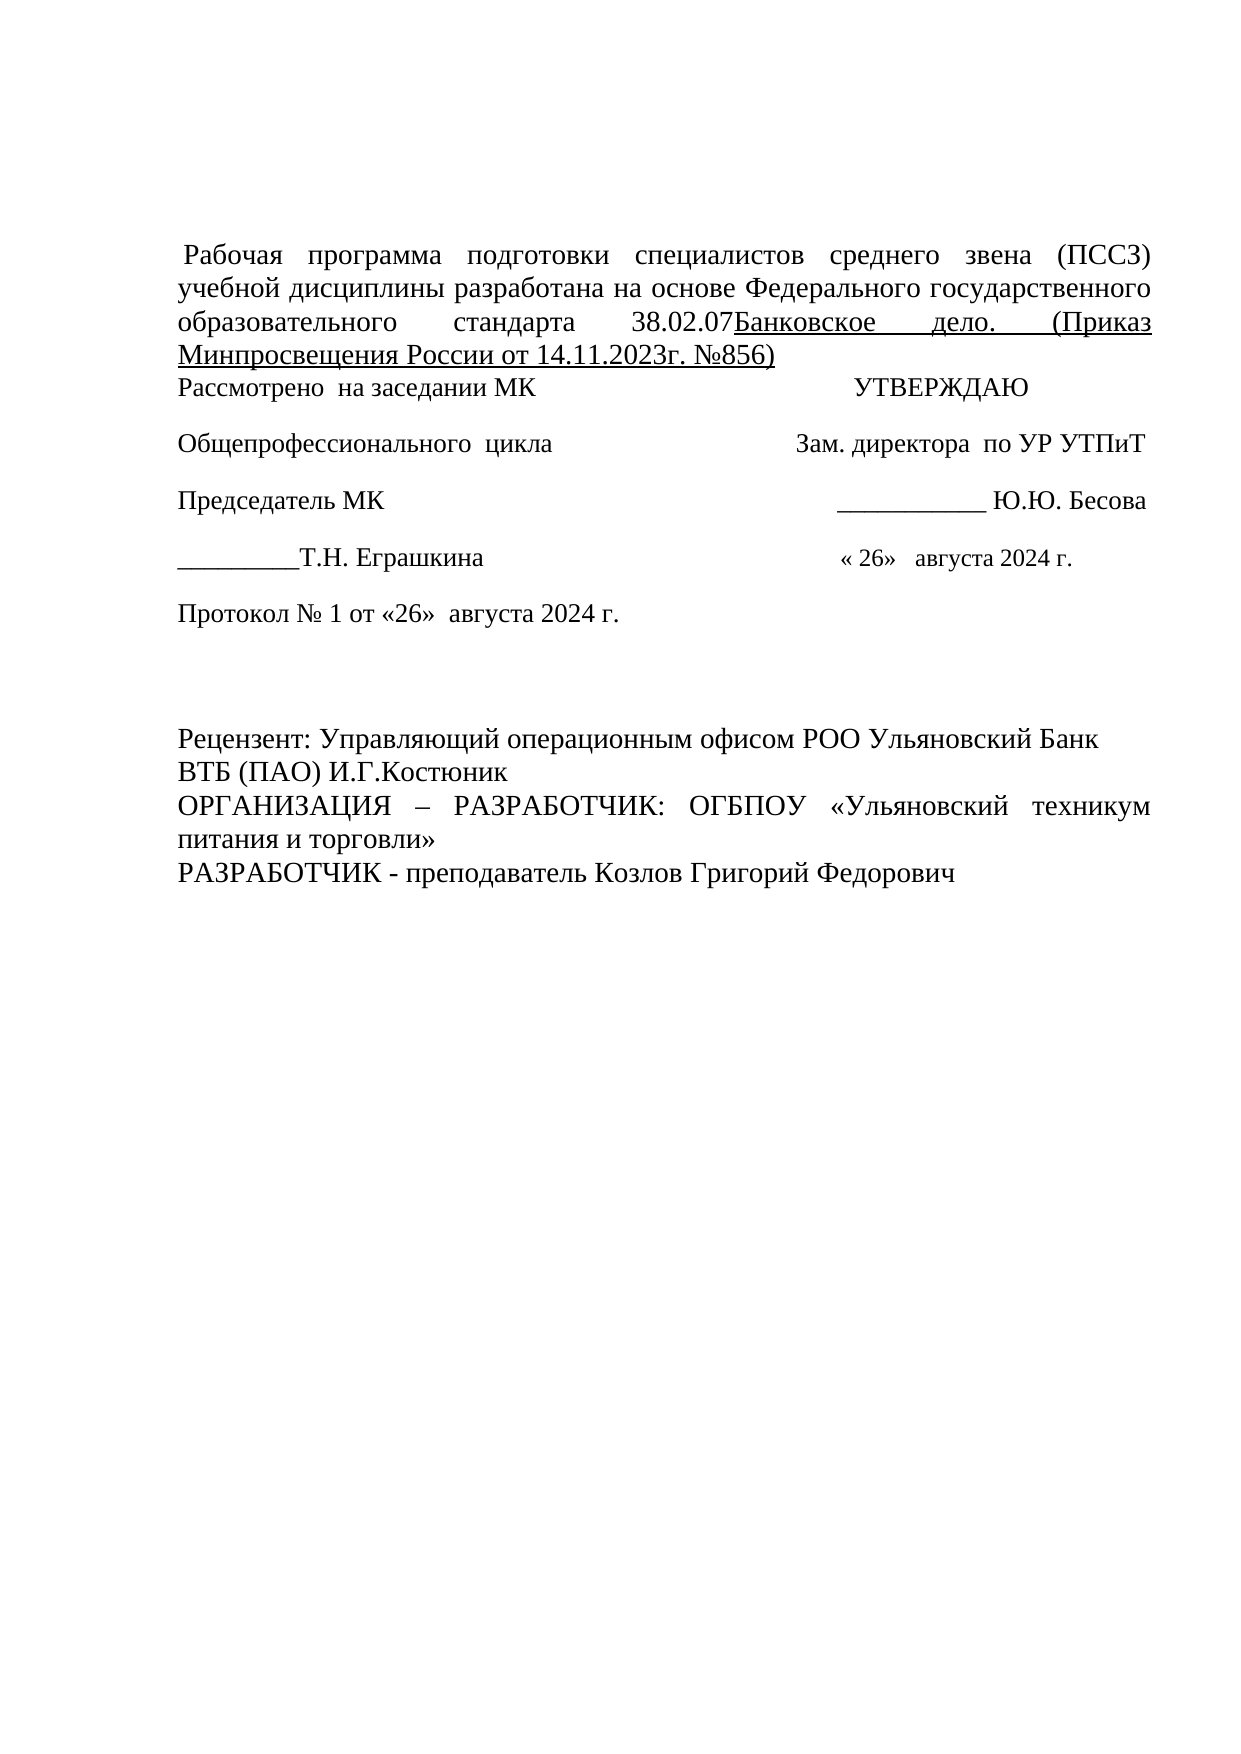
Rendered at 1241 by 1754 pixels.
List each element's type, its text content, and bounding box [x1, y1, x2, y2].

text Председатель МК ___________ Ю.Ю. Бесова [177, 484, 1152, 515]
text Рассмотрено на заседании МК УТВЕРЖДАЮ [177, 371, 1152, 402]
text ОРГАНИЗАЦИЯ – РАЗРАБОТЧИК: ОГБПОУ «Ульяновский техникум питания и торговли» [177, 788, 1152, 855]
table_header Рабочая программа подготовки специалистов среднего звена (ПССЗ) учебной дисциплины разработана на основе Федерального государственного образовательного стандарта 38.02.07Банковское дело. (Приказ Минпросвещения России от 14.11.2023г. №856) [166, 118, 1163, 371]
text Протокол № 1 от «26» августа 2024 г. [177, 597, 1152, 628]
text РАЗРАБОТЧИК - преподаватель Козлов Григорий Федорович [177, 855, 1152, 889]
text Рецензент: Управляющий операционным офисом РОО Ульяновский Банк ВТБ (ПАО) И.Г.Костюник [177, 721, 1152, 788]
text Общепрофессионального цикла Зам. директора по УР УТПиТ [177, 428, 1152, 459]
text _________Т.Н. Еграшкина « 26» августа 2024 г. [177, 541, 1152, 572]
